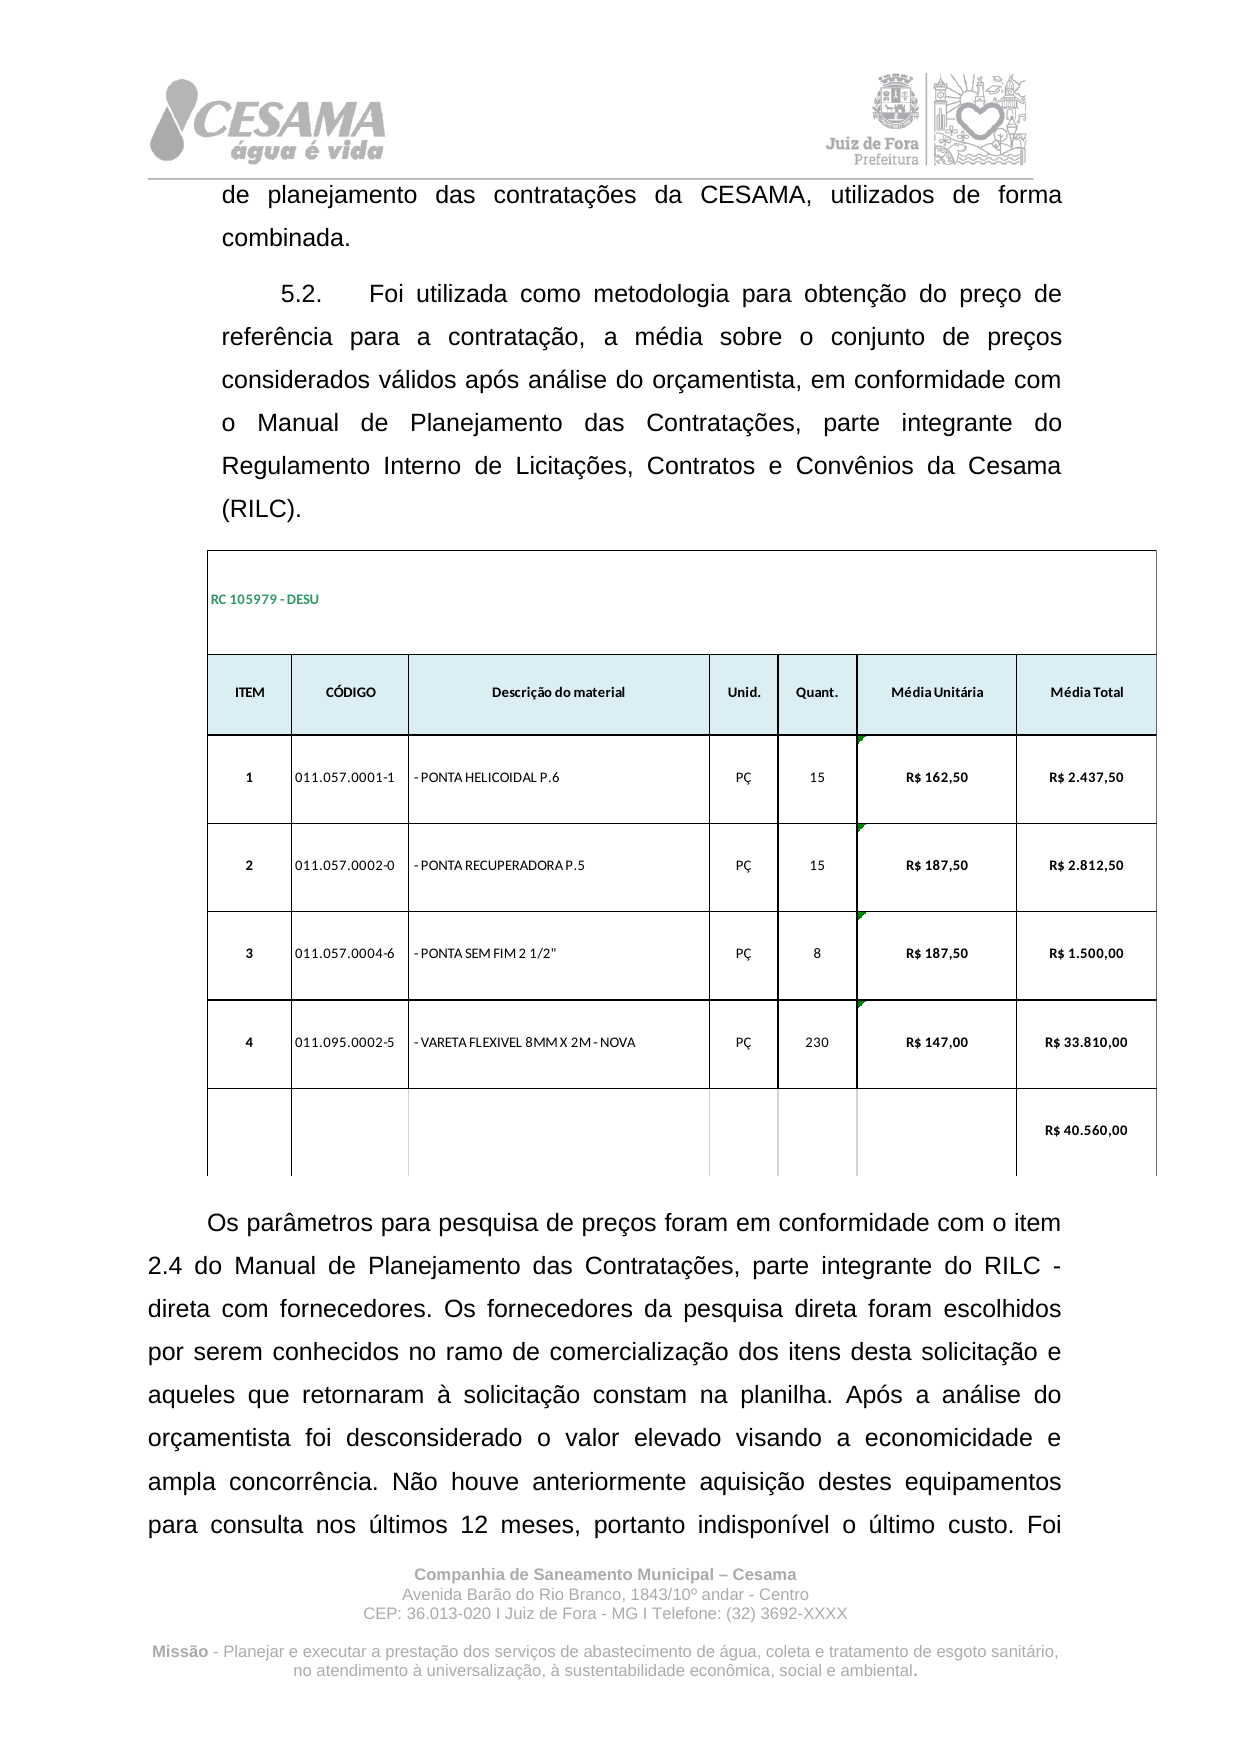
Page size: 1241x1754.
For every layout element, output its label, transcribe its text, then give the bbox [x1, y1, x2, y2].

list Foi utilizada como metodologia para obtenção do preço de referência para a contratação, a média sobre o conjunto de preços considerados válidos após análise do orçamentista, em conformidade com o Manual de Planejamento das Contratações, parte integrante do Regulamento Interno de Licitações, Contratos e Convênios da Cesama (RILC). [221, 279, 1063, 523]
picture [147, 73, 1034, 180]
